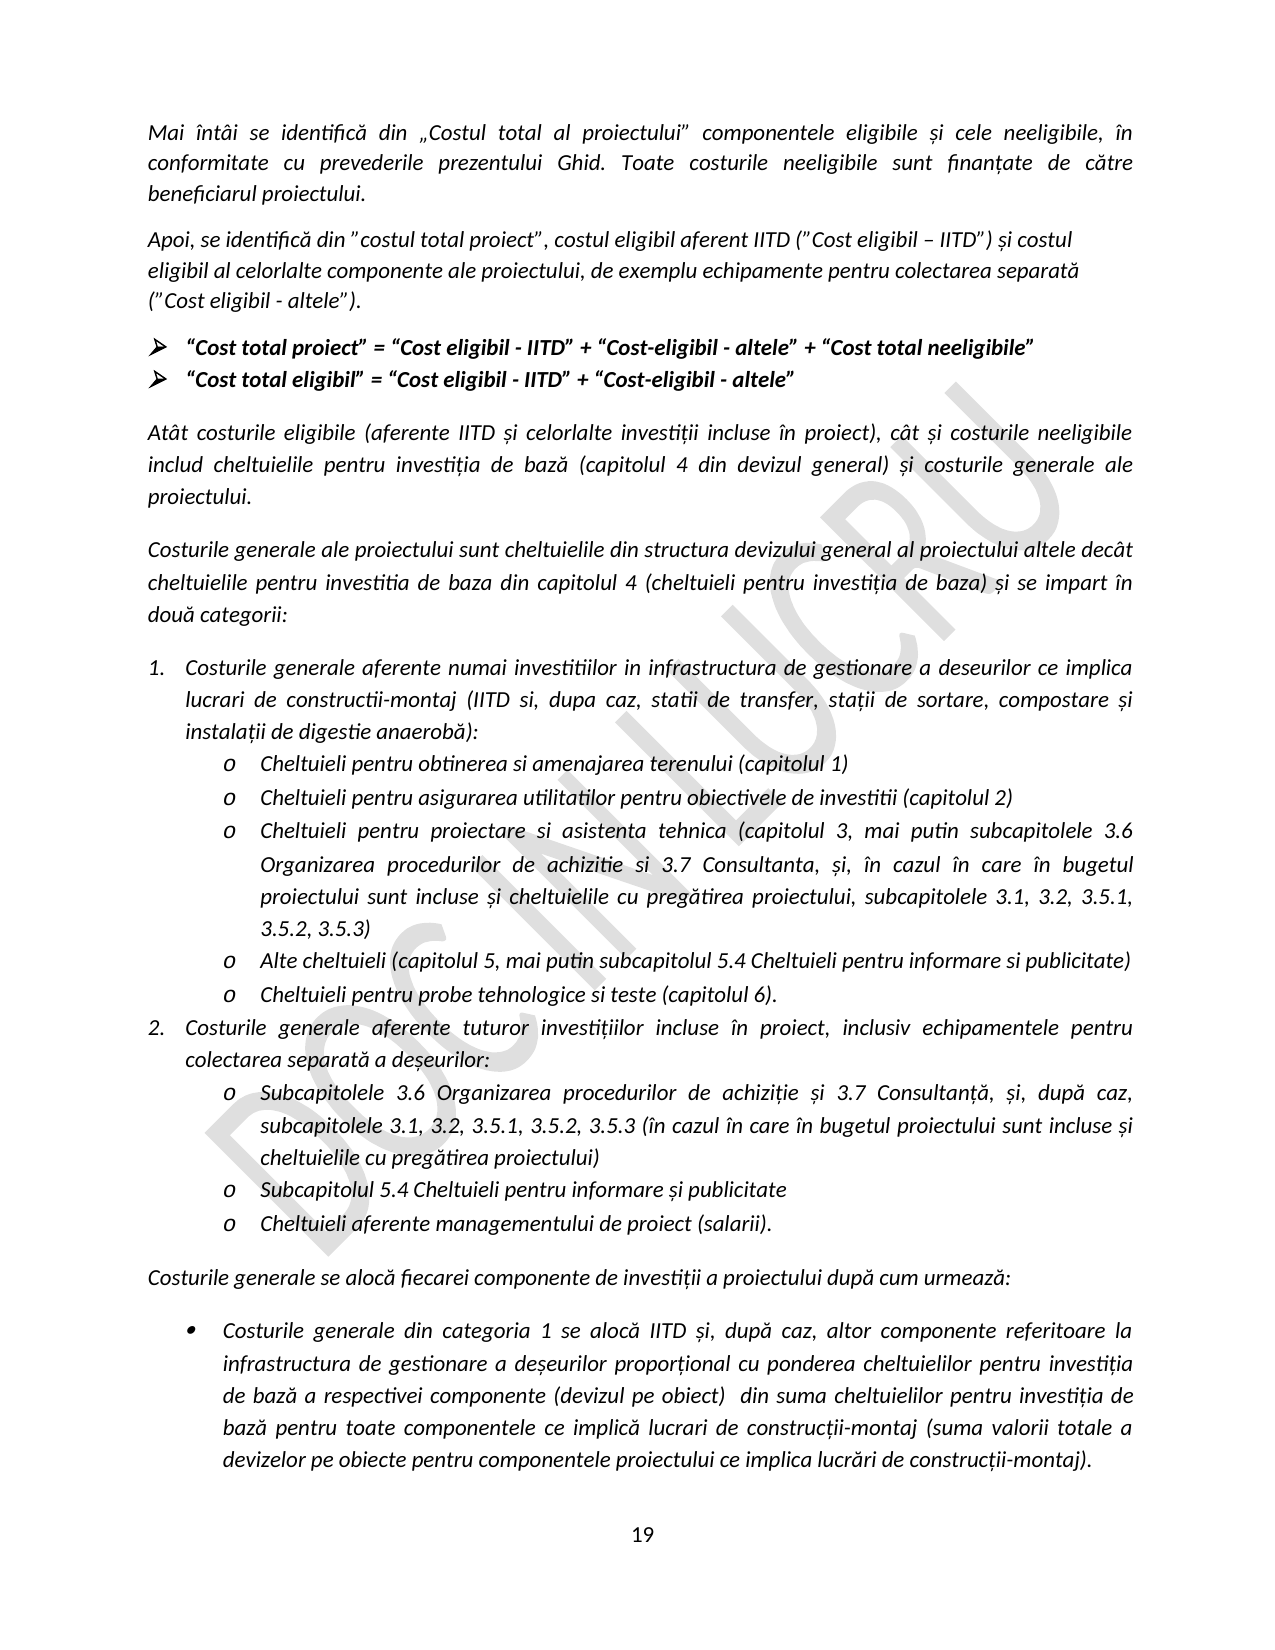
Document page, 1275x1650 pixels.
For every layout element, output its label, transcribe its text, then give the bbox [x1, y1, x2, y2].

text Costurile generale ale proiectului sunt cheltuielile din structura devizului general al proiectului altele decât cheltuielile pentru investitia de baza din capitolul 4 (cheltuieli pentru investiția de baza) și se impart în două categorii: [148, 535, 1137, 628]
list Cheltuieli pentru asigurarea utilitatilor pentru obiectivele de investitii (capitolul 2) [223, 783, 1137, 812]
list Subcapitolul 5.4 Cheltuieli pentru informare și publicitate [223, 1176, 1137, 1205]
list Costurile generale aferente tuturor investițiilor incluse în proiect, inclusiv echipamentele pentru colectarea separată a deșeurilor: [148, 1013, 1137, 1074]
list “Cost total proiect” = “Cost eligibil - IITD” + “Cost-eligibil - altele” + “Cost total neeligibile” [148, 333, 1137, 361]
list Cheltuieli pentru probe tehnologice si teste (capitolul 6). [223, 980, 1137, 1009]
list Cheltuieli aferente managementului de proiect (salarii). [223, 1209, 1137, 1238]
text Atât costurile eligibile (aferente IITD și celorlalte investiții incluse în proiect), cât și costurile neeligibile includ cheltuielile pentru investiția de bază (capitolul 4 din devizul general) și costurile generale ale proiectului. [148, 418, 1137, 510]
list Costurile generale aferente numai investitiilor in infrastructura de gestionare a deseurilor ce implica lucrari de constructii-montaj (IITD si, dupa caz, statii de transfer, stații de sortare, compostare și instalații de digestie anaerobă): [148, 653, 1137, 745]
text Apoi, se identifică din ”costul total proiect”, costul eligibil aferent IITD (”Cost eligibil – IITD”) și costul eligibil al celorlalte componente ale proiectului, de exemplu echipamente pentru colectarea separată (”Cost eligibil - altele”). [148, 226, 1137, 314]
list Subcapitolele 3.6 Organizarea procedurilor de achiziție și 3.7 Consultanță, și, după caz, subcapitolele 3.1, 3.2, 3.5.1, 3.5.2, 3.5.3 (în cazul în care în bugetul proiectului sunt incluse și cheltuielile cu pregătirea proiectului) [223, 1078, 1137, 1171]
list Cheltuieli pentru proiectare si asistenta tehnica (capitolul 3, mai putin subcapitolele 3.6 Organizarea procedurilor de achizitie si 3.7 Consultanta, și, în cazul în care în bugetul proiectului sunt incluse și cheltuielile cu pregătirea proiectului, subcapitolele 3.1, 3.2, 3.5.1, 3.5.2, 3.5.3) [223, 816, 1137, 942]
list Alte cheltuieli (capitolul 5, mai putin subcapitolul 5.4 Cheltuieli pentru informare si publicitate) [223, 946, 1137, 976]
list Cheltuieli pentru obtinerea si amenajarea terenului (capitolul 1) [223, 749, 1137, 778]
list Costurile generale din categoria 1 se alocă IITD și, după caz, altor componente referitoare la infrastructura de gestionare a deșeurilor proporțional cu ponderea cheltuielilor pentru investiția de bază a respectivei componente (devizul pe obiect) din suma cheltuielilor pentru investiția de bază pentru toate componentele ce implică lucrari de construcții-montaj (suma valorii totale a devizelor pe obiecte pentru componentele proiectului ce implica lucrări de construcții-montaj). [185, 1316, 1137, 1473]
list “Cost total eligibil” = “Cost eligibil - IITD” + “Cost-eligibil - altele” [148, 365, 1137, 393]
text Mai întâi se identifică din „Costul total al proiectului” componentele eligibile și cele neeligibile, în conformitate cu prevederile prezentului Ghid. Toate costurile neeligibile sunt finanțate de către beneficiarul proiectului. [148, 118, 1137, 207]
text Costurile generale se alocă fiecarei componente de investiții a proiectului după cum urmează: [148, 1263, 1137, 1291]
